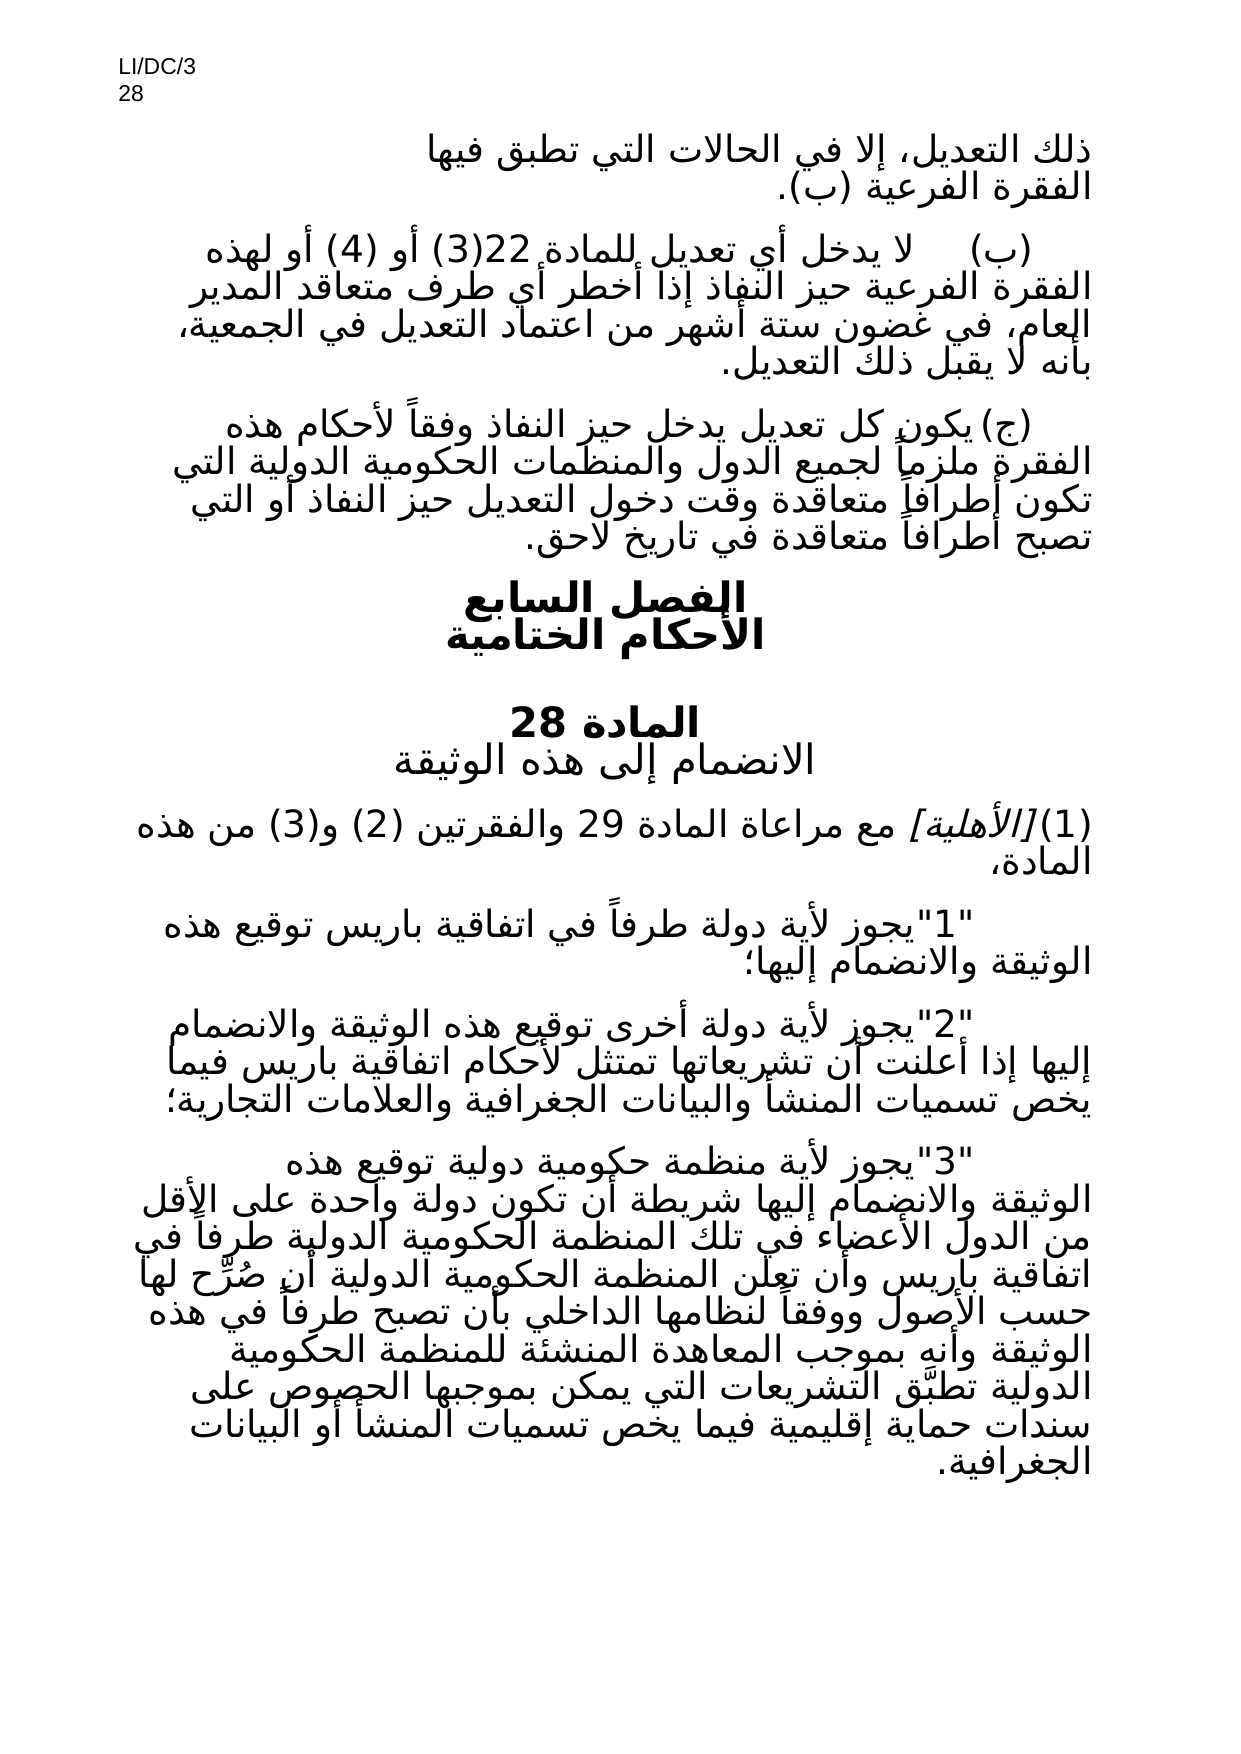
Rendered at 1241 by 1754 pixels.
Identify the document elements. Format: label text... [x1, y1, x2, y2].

text "2" يجوز لأية دولة أخرى توقيع هذه الوثيقة والانضمام إليها إذا أعلنت أن تشريعاتها تمتثل لأحكام اتفاقية باريس فيما يخص تسميات المنشأ والبيانات الجغرافية والعلامات التجارية؛ [118, 1007, 1092, 1120]
text الانضمام إلى هذه الوثيقة [118, 745, 487, 782]
text المادة 28 [118, 707, 1092, 745]
text (ب) لا يدخل أي تعديل للمادة 22(3) أو (4) أو لهذه الفقرة الفرعية حيز النفاذ إذا أخطر أي طرف متعاقد المدير العام، في غضون ستة أشهر من اعتماد التعديل في الجمعية، بأنه لا يقبل ذلك التعديل. [118, 232, 1092, 382]
text "1" يجوز لأية دولة طرفاً في اتفاقية باريس توقيع هذه الوثيقة والانضمام إليها؛ [118, 907, 1092, 982]
text "3" يجوز لأية منظمة حكومية دولية توقيع هذه الوثيقة والانضمام إليها شريطة أن تكون دولة واحدة على الأقل من الدول الأعضاء في تلك المنظمة الحكومية الدولية طرفاً في اتفاقية باريس وأن تعلن المنظمة الحكومية الدولية أن صُرِّح لها حسب الأصول ووفقاً لنظامها الداخلي بأن تصبح طرفاً في هذه الوثيقة وأنه بموجب المعاهدة المنشئة للمنظمة الحكومية الدولية تطبَّق التشريعات التي يمكن بموجبها الحصوص على سندات حماية إقليمية فيما يخص تسميات المنشأ أو البيانات الجغرافية. [118, 1145, 1092, 1482]
text الأحكام الختامية [118, 620, 1092, 657]
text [118, 132, 1092, 207]
text (ج) يكون كل تعديل يدخل حيز النفاذ وفقاً لأحكام هذه الفقرة ملزماً لجميع الدول والمنظمات الحكومية الدولية التي تكون أطرافاً متعاقدة وقت دخول التعديل حيز النفاذ أو التي تصبح أطرافاً متعاقدة في تاريخ لاحق. [118, 407, 1092, 557]
text الفصل السابع [118, 582, 1092, 620]
text (1) [الأهلية] مع مراعاة المادة 29 والفقرتين (2) و(3) من هذه المادة، [118, 807, 1092, 882]
text الانضمام إلى هذه الوثيقة [472, 745, 1092, 782]
